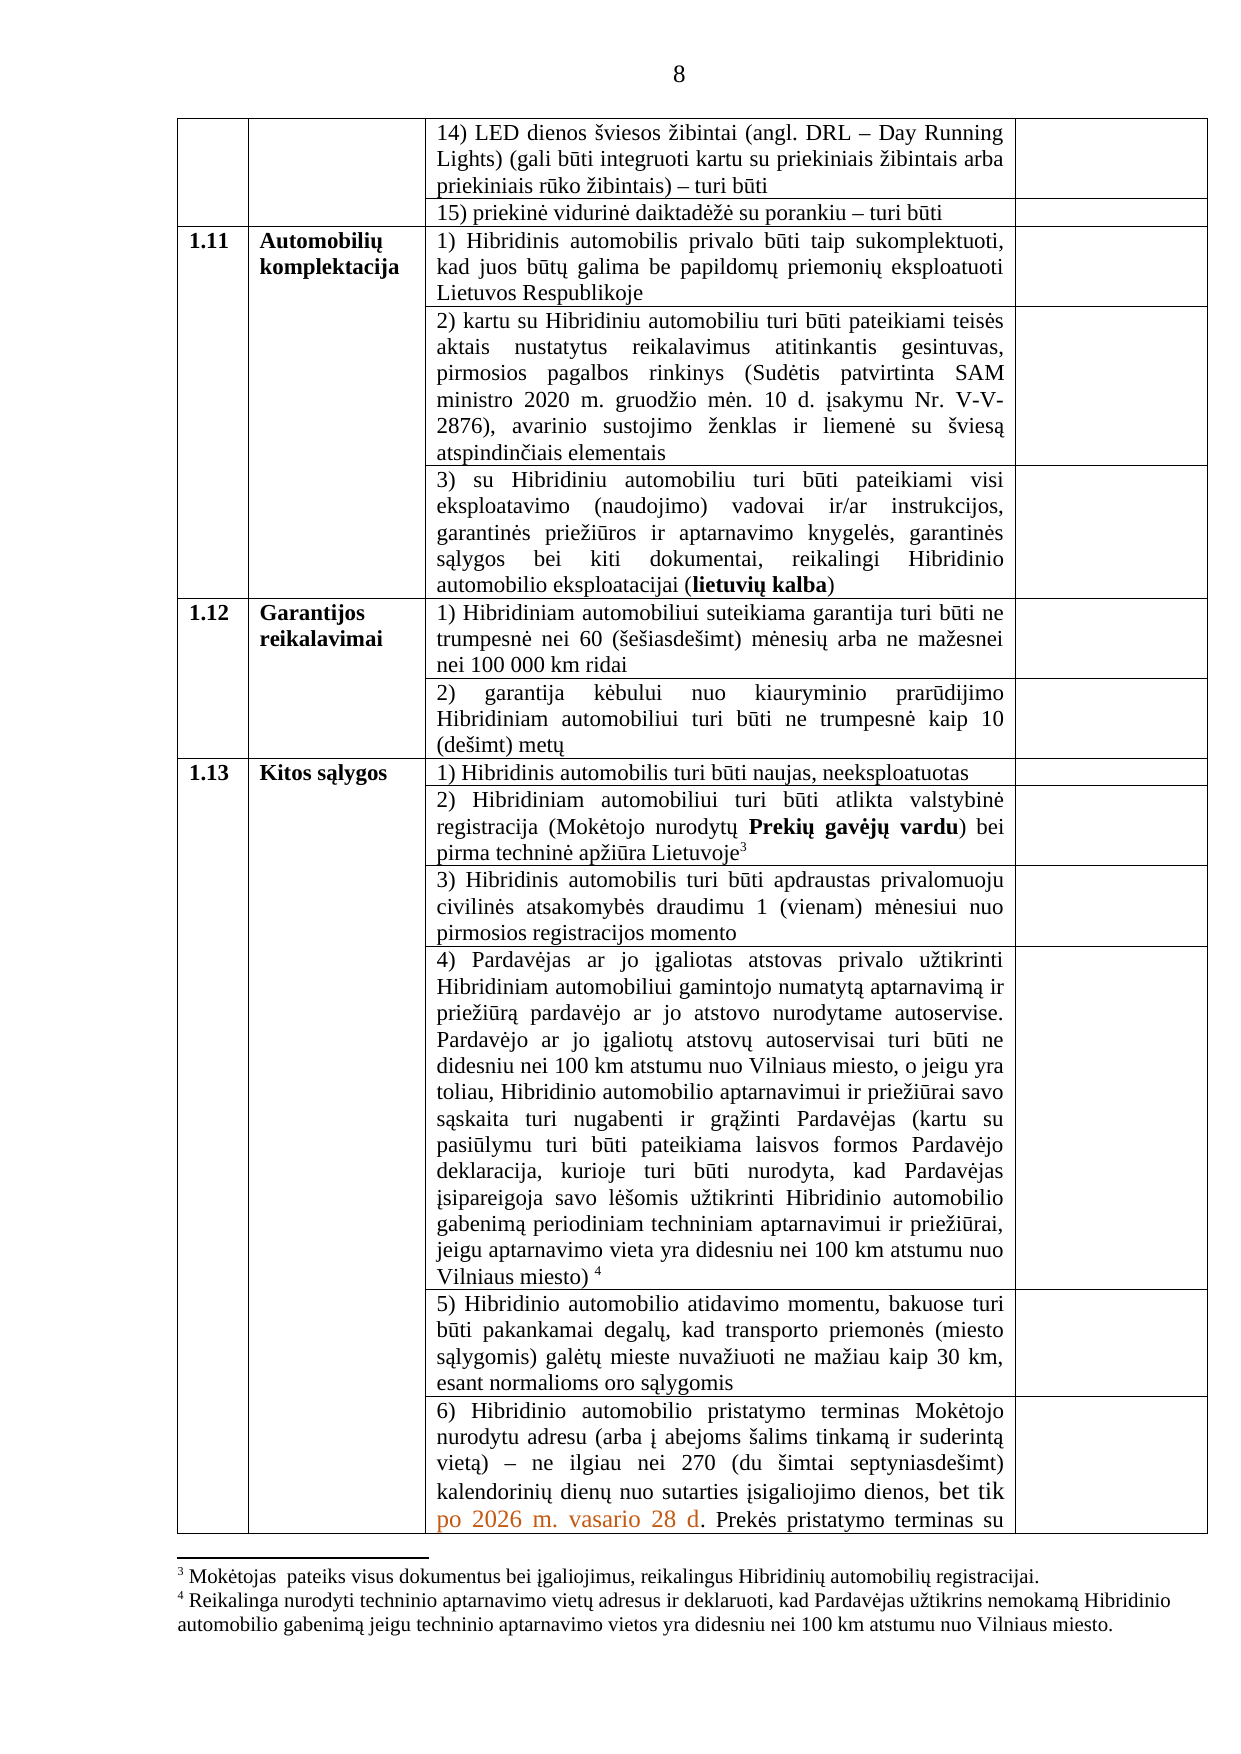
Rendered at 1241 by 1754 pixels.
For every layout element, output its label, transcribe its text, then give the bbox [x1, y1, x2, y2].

table_cell 5) Hibridinio automobilio atidavimo momentu, bakuose turi būti pakankamai degalų, kad transporto priemonės (miesto sąlygomis) galėtų mieste nuvažiuoti ne mažiau kaip 30 km, esant normalioms oro sąlygomis [426, 1290, 1015, 1396]
table_cell [1016, 599, 1207, 678]
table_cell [426, 1397, 1015, 1533]
table_cell [1016, 759, 1207, 785]
table_cell [1016, 307, 1207, 465]
table_cell [1016, 679, 1207, 758]
table_cell Automobilių komplektacija [249, 227, 425, 598]
table_cell 1.13 [178, 759, 248, 1533]
table_cell Kitos sąlygos [249, 759, 425, 1533]
table_cell 14) LED dienos šviesos žibintai (angl. DRL – Day Running Lights) (gali būti integruoti kartu su priekiniais žibintais arba priekiniais rūko žibintais) – turi būti [426, 119, 1015, 198]
table_cell [1016, 786, 1207, 865]
table_cell 15) priekinė vidurinė daiktadėžė su porankiu – turi būti [426, 199, 1015, 226]
table_cell [1016, 199, 1207, 226]
table_cell [1016, 866, 1207, 946]
table_cell [1016, 227, 1207, 306]
table_cell 2) Hibridiniam automobiliui turi būti atlikta valstybinė registracija (Mokėtojo nurodytų Prekių gavėjų vardu) bei pirma techninė apžiūra Lietuvoje [426, 786, 1015, 865]
table_cell [1016, 466, 1207, 598]
table_cell [1016, 119, 1207, 198]
table_cell 2) garantija kėbului nuo kiauryminio prarūdijimo Hibridiniam automobiliui turi būti ne trumpesnė kaip 10 (dešimt) metų [426, 679, 1015, 758]
table_cell 2) kartu su Hibridiniu automobiliu turi būti pateikiami teisės aktais nustatytus reikalavimus atitinkantis gesintuvas, pirmosios pagalbos rinkinys (Sudėtis patvirtinta SAM ministro 2020 m. gruodžio mėn. 10 d. įsakymu Nr. V-V-2876), avarinio sustojimo ženklas ir liemenė su šviesą atspindinčiais elementais [426, 307, 1015, 465]
table_cell 1) Hibridinis automobilis turi būti naujas, neeksploatuotas [426, 759, 1015, 785]
table_cell 1.11 [178, 227, 248, 598]
table_cell 4) Pardavėjas ar jo įgaliotas atstovas privalo užtikrinti Hibridiniam automobiliui gamintojo numatytą aptarnavimą ir priežiūrą pardavėjo ar jo atstovo nurodytame autoservise. Pardavėjo ar jo įgaliotų atstovų autoservisai turi būti ne didesniu nei 100 km atstumu nuo Vilniaus miesto, o jeigu yra toliau, Hibridinio automobilio aptarnavimui ir priežiūrai savo sąskaita turi nugabenti ir grąžinti Pardavėjas (kartu su pasiūlymu turi būti pateikiama laisvos formos Pardavėjo deklaracija, kurioje turi būti nurodyta, kad Pardavėjas įsipareigoja savo lėšomis užtikrinti Hibridinio automobilio gabenimą periodiniam techniniam aptarnavimui ir priežiūrai, jeigu aptarnavimo vieta yra didesniu nei 100 km atstumu nuo Vilniaus miesto) [426, 947, 1015, 1289]
table_cell [1016, 1290, 1207, 1396]
table_cell 3) Hibridinis automobilis turi būti apdraustas privalomuoju civilinės atsakomybės draudimu 1 (vienam) mėnesiui nuo pirmosios registracijos momento [426, 866, 1015, 946]
table_cell 1) Hibridiniam automobiliui suteikiama garantija turi būti ne trumpesnė nei 60 (šešiasdešimt) mėnesių arba ne mažesnei nei 100 000 km ridai [426, 599, 1015, 678]
table_cell [1016, 947, 1207, 1289]
table_cell 1) Hibridinis automobilis privalo būti taip sukomplektuoti, kad juos būtų galima be papildomų priemonių eksploatuoti Lietuvos Respublikoje [426, 227, 1015, 306]
table_cell 1.12 [178, 599, 248, 758]
table_cell [1016, 1397, 1207, 1533]
table_cell 3) su Hibridiniu automobiliu turi būti pateikiami visi eksploatavimo (naudojimo) vadovai ir/ar instrukcijos, garantinės priežiūros ir aptarnavimo knygelės, garantinės sąlygos bei kiti dokumentai, reikalingi Hibridinio automobilio eksploatacijai (lietuvių kalba) [426, 466, 1015, 598]
table_cell Garantijos reikalavimai [249, 599, 425, 758]
